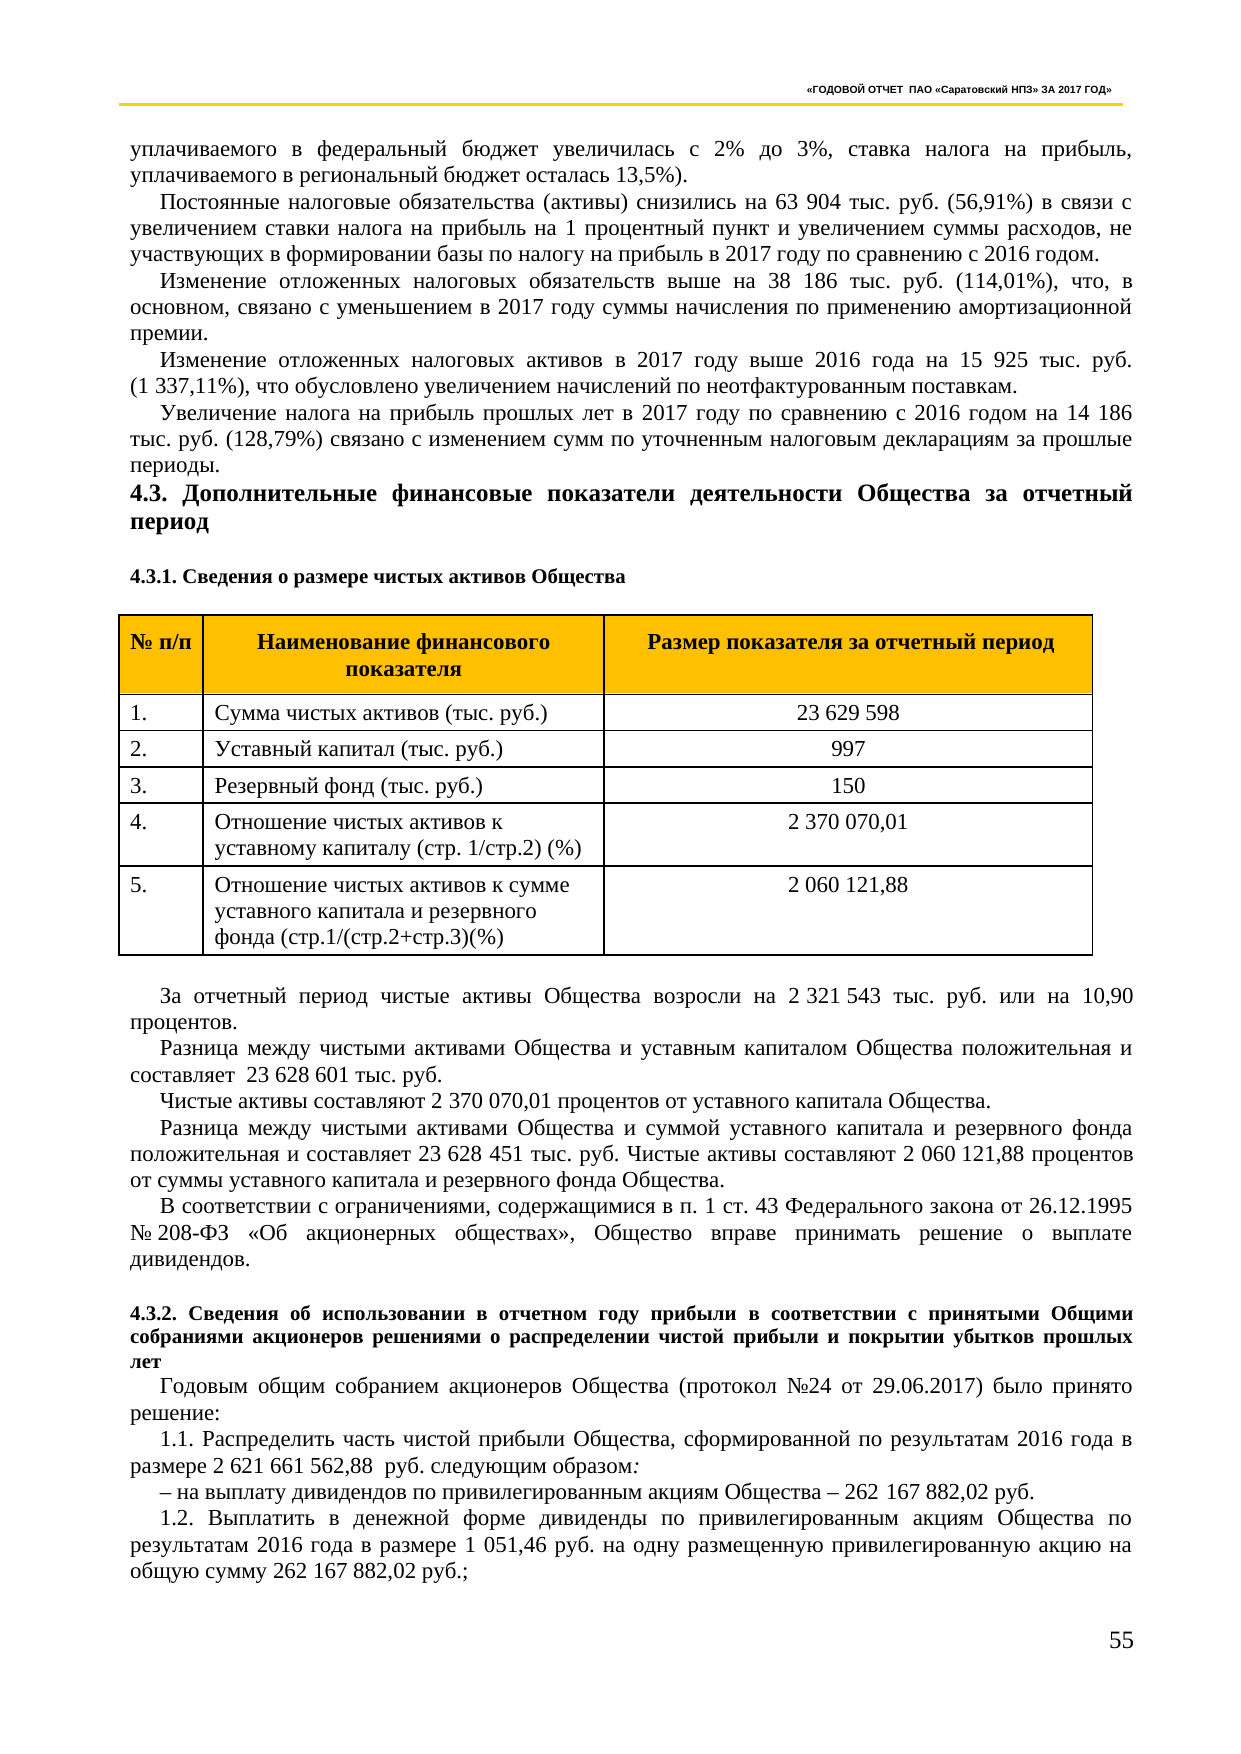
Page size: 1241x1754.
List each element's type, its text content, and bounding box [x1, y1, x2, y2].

text 1.1. Распределить часть чистой прибыли Общества, сформированной по результатам 2016 года в размере 2 621 661 562,88 руб. следующим образом: [130, 1425, 1134, 1478]
table_header Наименование финансового показателя [204, 616, 603, 693]
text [130, 135, 1134, 188]
text – на выплату дивидендов по привилегированным акциям Общества – 262 167 882,02 руб. [130, 1478, 1134, 1504]
table_cell Уставный капитал (тыс. руб.) [204, 731, 603, 766]
text Чистые активы составляют 2 370 070,01 процентов от уставного капитала Общества. [130, 1087, 1134, 1113]
subtitle 4.3.1. Сведения о размере чистых активов Общества [130, 564, 1134, 588]
subtitle 4.3.2. Сведения об использовании в отчетном году прибыли в соответствии с принятыми Общими собраниями акционеров решениями о распределении чистой прибыли и покрытии убытков прошлых лет [130, 1300, 1134, 1373]
table_cell 2 370 070,01 [605, 804, 1092, 865]
subtitle 4.3. Дополнительные финансовые показатели деятельности Общества за отчетный период [130, 478, 1134, 535]
table_cell 23 629 598 [605, 695, 1092, 730]
table_cell 997 [605, 731, 1092, 766]
text Постоянные налоговые обязательства (активы) снизились на 63 904 тыс. руб. (56,91%) в связи с увеличением ставки налога на прибыль на 1 процентный пункт и увеличением суммы расходов, не участвующих в формировании базы по налогу на прибыль в 2017 году по сравнению с 2016 годом. [130, 188, 1134, 267]
table_cell 5. [120, 867, 202, 954]
table_cell Отношение чистых активов к сумме уставного капитала и резервного фонда (стр.1/(стр.2+стр.3)(%) [204, 867, 603, 954]
table_header № п/п [120, 616, 202, 693]
table_cell 150 [605, 768, 1092, 802]
text В соответствии с ограничениями, содержащимися в п. 1 ст. 43 Федерального закона от 26.12.1995 № 208-ФЗ «Об акционерных обществах», Общество вправе принимать решение о выплате дивидендов. [130, 1193, 1134, 1272]
table_header Размер показателя за отчетный период [605, 616, 1092, 693]
text За отчетный период чистые активы Общества возросли на 2 321 543 тыс. руб. или на 10,90 процентов. [130, 982, 1134, 1034]
text 1.2. Выплатить в денежной форме дивиденды по привилегированным акциям Общества по результатам 2016 года в размере 1 051,46 руб. на одну размещенную привилегированную акцию на общую сумму 262 167 882,02 руб.; [130, 1504, 1134, 1583]
table_cell 1. [120, 695, 202, 730]
text Изменение отложенных налоговых обязательств выше на 38 186 тыс. руб. (114,01%), что, в основном, связано с уменьшением в 2017 году суммы начисления по применению амортизационной премии. [130, 267, 1134, 346]
table_cell Резервный фонд (тыс. руб.) [204, 768, 603, 802]
text Изменение отложенных налоговых активов в 2017 году выше 2016 года на 15 925 тыс. руб. (1 337,11%), что обусловлено увеличением начислений по неотфактурованным поставкам. [130, 346, 1134, 398]
table_cell 2. [120, 731, 202, 766]
table_cell Отношение чистых активов к уставному капиталу (стр. 1/стр.2) (%) [204, 804, 603, 865]
text Разница между чистыми активами Общества и уставным капиталом Общества положительная и составляет 23 628 601 тыс. руб. [130, 1034, 1134, 1087]
table_cell 2 060 121,88 [605, 867, 1092, 954]
table_cell 3. [120, 768, 202, 802]
text Годовым общим собранием акционеров Общества (протокол №24 от 29.06.2017) было принято решение: [130, 1373, 1134, 1425]
table_cell Сумма чистых активов (тыс. руб.) [204, 695, 603, 730]
text Увеличение налога на прибыль прошлых лет в 2017 году по сравнению с 2016 годом на 14 186 тыс. руб. (128,79%) связано с изменением сумм по уточненным налоговым декларациям за прошлые периоды. [130, 398, 1134, 478]
table_cell 4. [120, 804, 202, 865]
text Разница между чистыми активами Общества и суммой уставного капитала и резервного фонда положительная и составляет 23 628 451 тыс. руб. Чистые активы составляют 2 060 121,88 процентов от суммы уставного капитала и резервного фонда Общества. [130, 1113, 1134, 1193]
